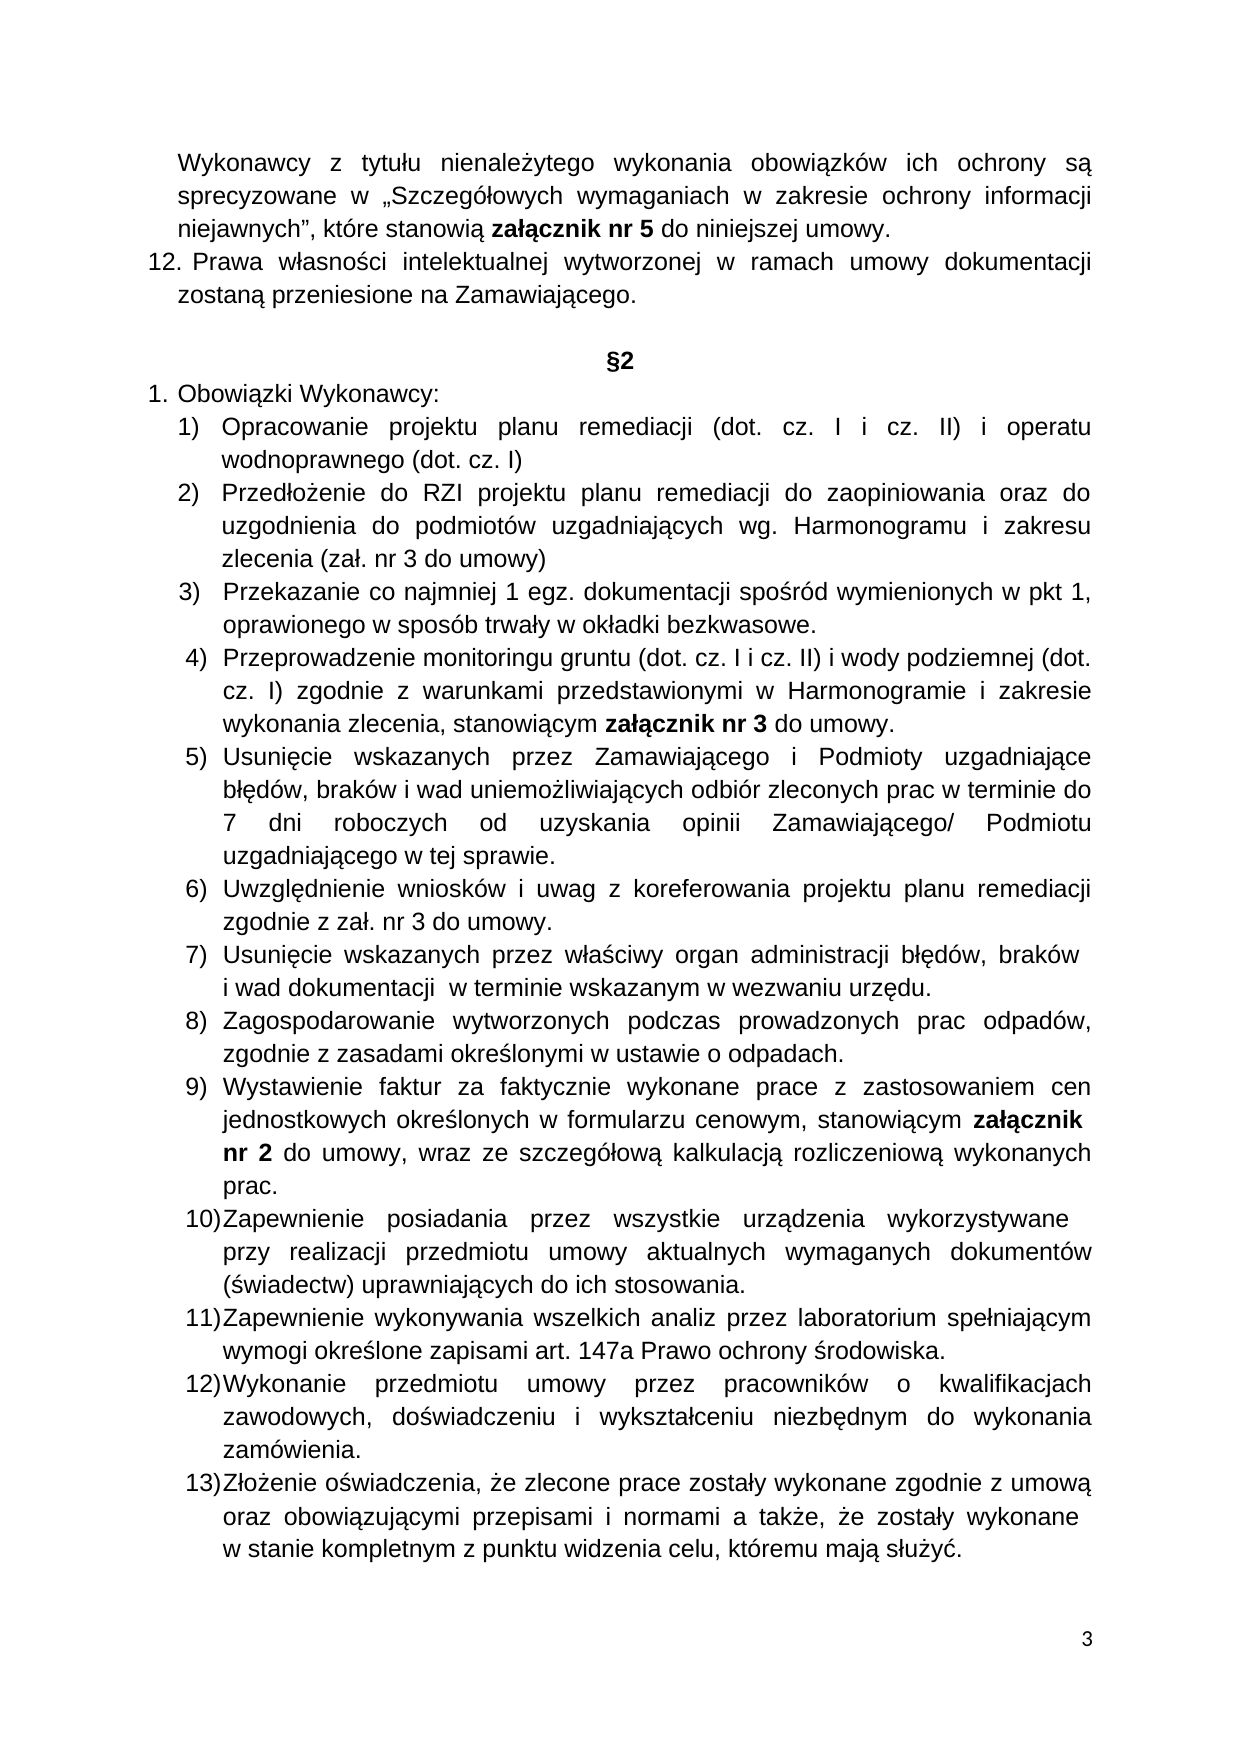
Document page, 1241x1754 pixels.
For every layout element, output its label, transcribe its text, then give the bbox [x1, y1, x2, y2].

list Opracowanie projektu planu remediacji (dot. cz. I i cz. II) i operatu wodnoprawnego (dot. cz. I) [177, 412, 1093, 473]
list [148, 148, 1093, 242]
list Przeprowadzenie monitoringu gruntu (dot. cz. I i cz. II) i wody podziemnej (dot. cz. I) zgodnie z warunkami przedstawionymi w Harmonogramie i zakresie wykonania zlecenia, stanowiącym załącznik nr 3 do umowy. [185, 643, 1093, 738]
list Wykonanie przedmiotu umowy przez pracowników o kwalifikacjach zawodowych, doświadczeniu i wykształceniu niezbędnym do wykonania zamówienia. [185, 1369, 1093, 1464]
list Usunięcie wskazanych przez właściwy organ administracji błędów, braków i wad dokumentacji w terminie wskazanym w wezwaniu urzędu. [185, 940, 1093, 1002]
list Złożenie oświadczenia, że zlecone prace zostały wykonane zgodnie z umową oraz obowiązującymi przepisami i normami a także, że zostały wykonane w stanie kompletnym z punktu widzenia celu, któremu mają służyć. [185, 1468, 1093, 1563]
list Prawa własności intelektualnej wytworzonej w ramach umowy dokumentacji zostaną przeniesione na Zamawiającego. [148, 247, 1093, 308]
list Usunięcie wskazanych przez Zamawiającego i Podmioty uzgadniające błędów, braków i wad uniemożliwiających odbiór zleconych prac w terminie do 7 dni roboczych od uzyskania opinii Zamawiającego/ Podmiotu uzgadniającego w tej sprawie. [185, 742, 1093, 870]
list Wystawienie faktur za faktycznie wykonane prace z zastosowaniem cen jednostkowych określonych w formularzu cenowym, stanowiącym załącznik nr 2 do umowy, wraz ze szczegółową kalkulacją rozliczeniową wykonanych prac. [185, 1072, 1093, 1200]
list Zapewnienie posiadania przez wszystkie urządzenia wykorzystywane przy realizacji przedmiotu umowy aktualnych wymaganych dokumentów (świadectw) uprawniających do ich stosowania. [185, 1204, 1093, 1299]
list Uwzględnienie wniosków i uwag z koreferowania projektu planu remediacji zgodnie z zał. nr 3 do umowy. [185, 874, 1093, 936]
list Zagospodarowanie wytworzonych podczas prowadzonych prac odpadów, zgodnie z zasadami określonymi w ustawie o odpadach. [185, 1006, 1093, 1068]
list Przedłożenie do RZI projektu planu remediacji do zaopiniowania oraz do uzgodnienia do podmiotów uzgadniających wg. Harmonogramu i zakresu zlecenia (zał. nr 3 do umowy) [177, 478, 1093, 573]
list Przekazanie co najmniej 1 egz. dokumentacji spośród wymienionych w pkt 1, oprawionego w sposób trwały w okładki bezkwasowe. [178, 577, 1093, 639]
text §2 [148, 346, 1093, 374]
list Zapewnienie wykonywania wszelkich analiz przez laboratorium spełniającym wymogi określone zapisami art. 147a Prawo ochrony środowiska. [185, 1303, 1093, 1365]
list Obowiązki Wykonawcy: [148, 379, 1093, 407]
